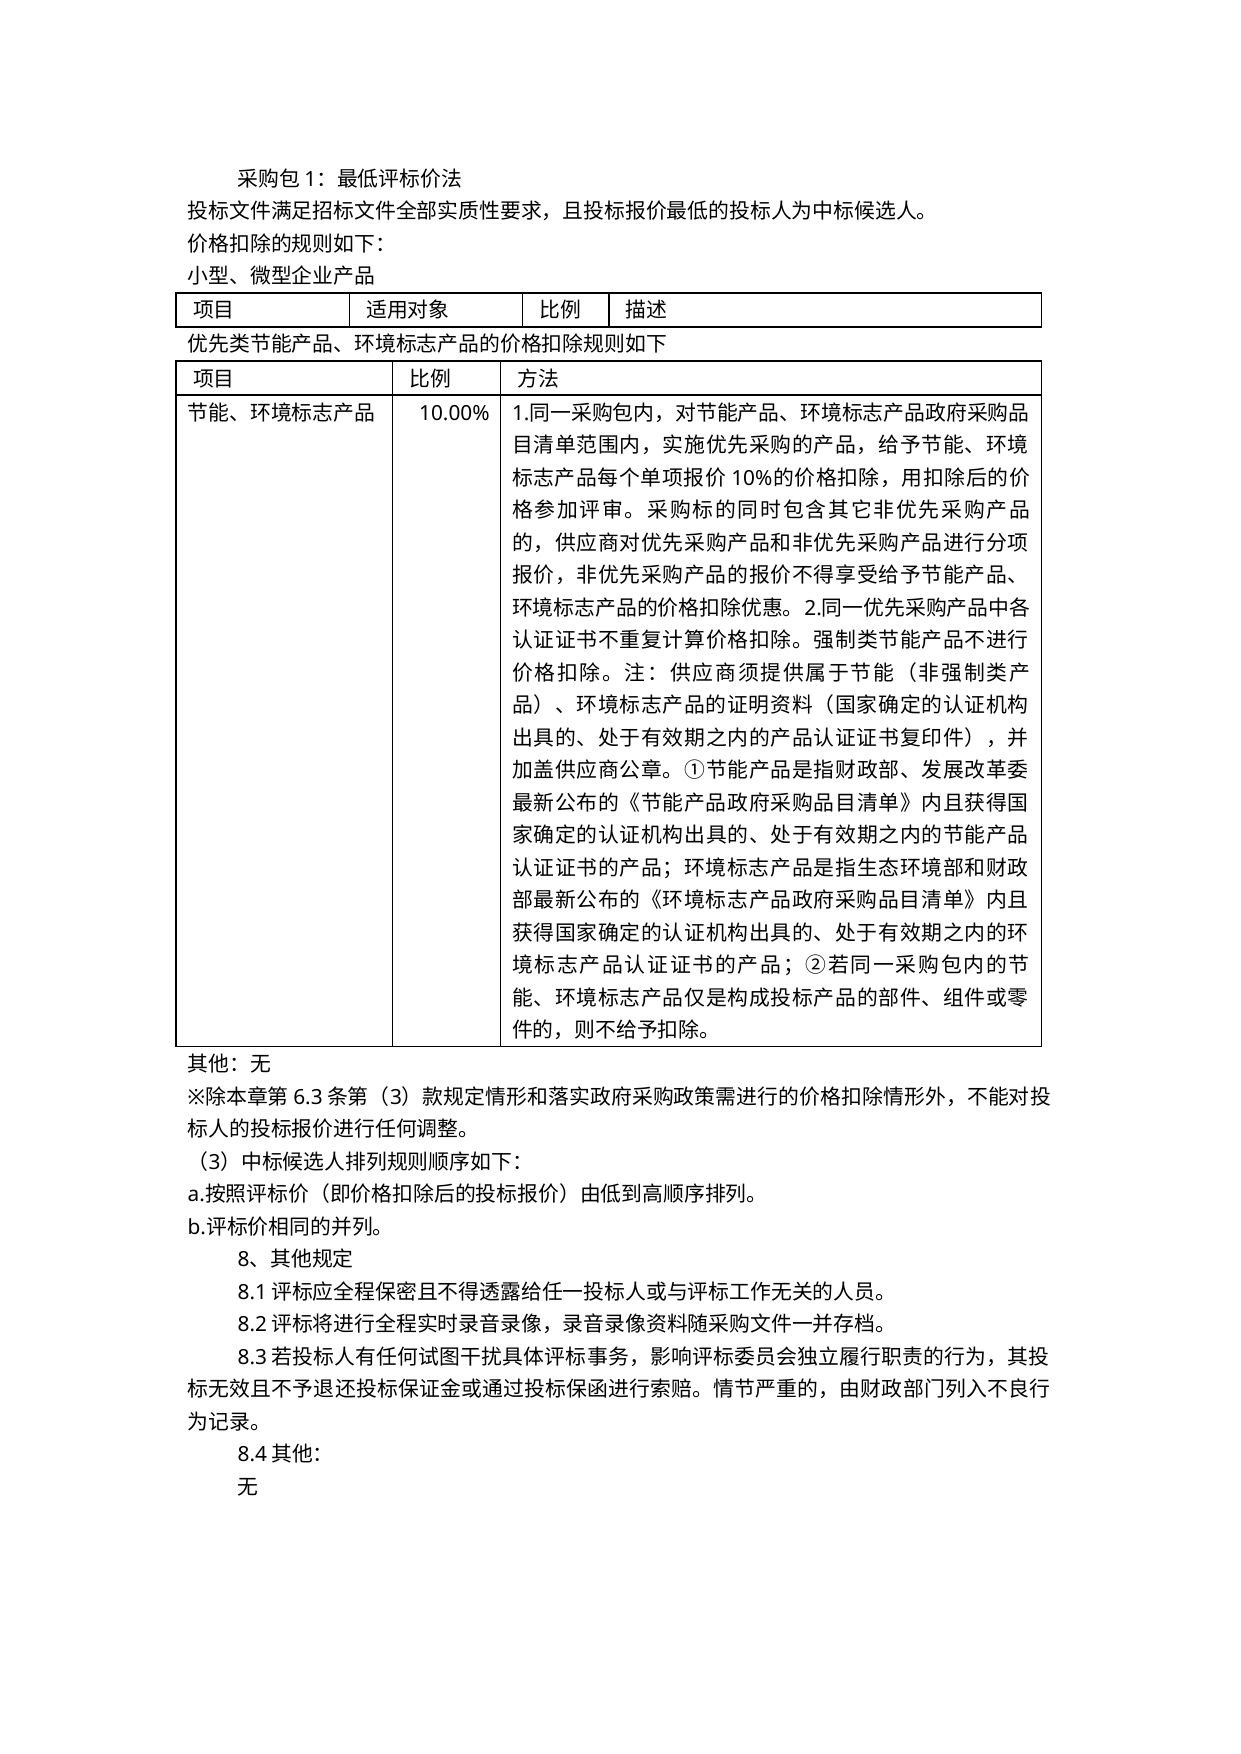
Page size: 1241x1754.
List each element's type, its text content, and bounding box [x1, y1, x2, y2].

text 其他：无 [187, 1047, 1053, 1080]
text 8.1评标应全程保密且不得透露给任一投标人或与评标工作无关的人员。 [187, 1275, 1053, 1307]
text 采购包1：最低评标价法 [187, 162, 1053, 194]
text 8.3若投标人有任何试图干扰具体评标事务，影响评标委员会独立履行职责的行为，其投标无效且不予退还投标保证金或通过投标保函进行索赔。情节严重的，由财政部门列入不良行为记录。 [187, 1340, 1053, 1437]
text a.按照评标价（即价格扣除后的投标报价）由低到高顺序排列。 [187, 1177, 1053, 1210]
text b.评标价相同的并列。 [187, 1210, 1053, 1242]
text 小型、微型企业产品 [187, 259, 1053, 292]
table_header 方法 [501, 362, 1041, 394]
table_cell 节能、环境标志产品 [177, 396, 392, 1046]
text 8、其他规定 [187, 1242, 1053, 1275]
table_header 比例 [523, 294, 608, 326]
text 优先类节能产品、环境标志产品的价格扣除规则如下 [187, 328, 1053, 360]
text 8.4其他： [187, 1437, 1053, 1470]
text 投标文件满足招标文件全部实质性要求，且投标报价最低的投标人为中标候选人。 [187, 194, 1053, 227]
text 价格扣除的规则如下： [187, 227, 1053, 259]
table_header 描述 [610, 294, 1041, 326]
text （3）中标候选人排列规则顺序如下： [187, 1145, 1053, 1177]
table_header 项目 [177, 294, 349, 326]
text 8.2评标将进行全程实时录音录像，录音录像资料随采购文件一并存档。 [187, 1307, 1053, 1340]
table_cell 10.00% [393, 396, 500, 1046]
table_header 项目 [177, 362, 392, 394]
text ※除本章第6.3条第（3）款规定情形和落实政府采购政策需进行的价格扣除情形外，不能对投标人的投标报价进行任何调整。 [187, 1080, 1053, 1145]
table_header 比例 [393, 362, 500, 394]
text 无 [187, 1470, 1053, 1502]
table_header 适用对象 [350, 294, 522, 326]
table_cell 1.同一采购包内，对节能产品、环境标志产品政府采购品目清单范围内，实施优先采购的产品，给予节能、环境标志产品每个单项报价10%的价格扣除，用扣除后的价格参加评审。采购标的同时包含其它非优先采购产品的，供应商对优先采购产品和非优先采购产品进行分项报价，非优先采购产品的报价不得享受给予节能产品、环境标志产品的价格扣除优惠。2.同一优先采购产品中各认证证书不重复计算价格扣除。强制类节能产品不进行价格扣除。注：供应商须提供属于节能（非强制类产品）、环境标志产品的证明资料（国家确定的认证机构出具的、处于有效期之内的产品认证证书复印件），并加盖供应商公章。①节能产品是指财政部、发展改革委最新公布的《节能产品政府采购品目清单》内且获得国家确定的认证机构出具的、处于有效期之内的节能产品认证证书的产品；环境标志产品是指生态环境部和财政部最新公布的《环境标志产品政府采购品目清单》内且获得国家确定的认证机构出具的、处于有效期之内的环境标志产品认证证书的产品；②若同一采购包内的节能、环境标志产品仅是构成投标产品的部件、组件或零件的，则不给予扣除。 [501, 396, 1041, 1046]
